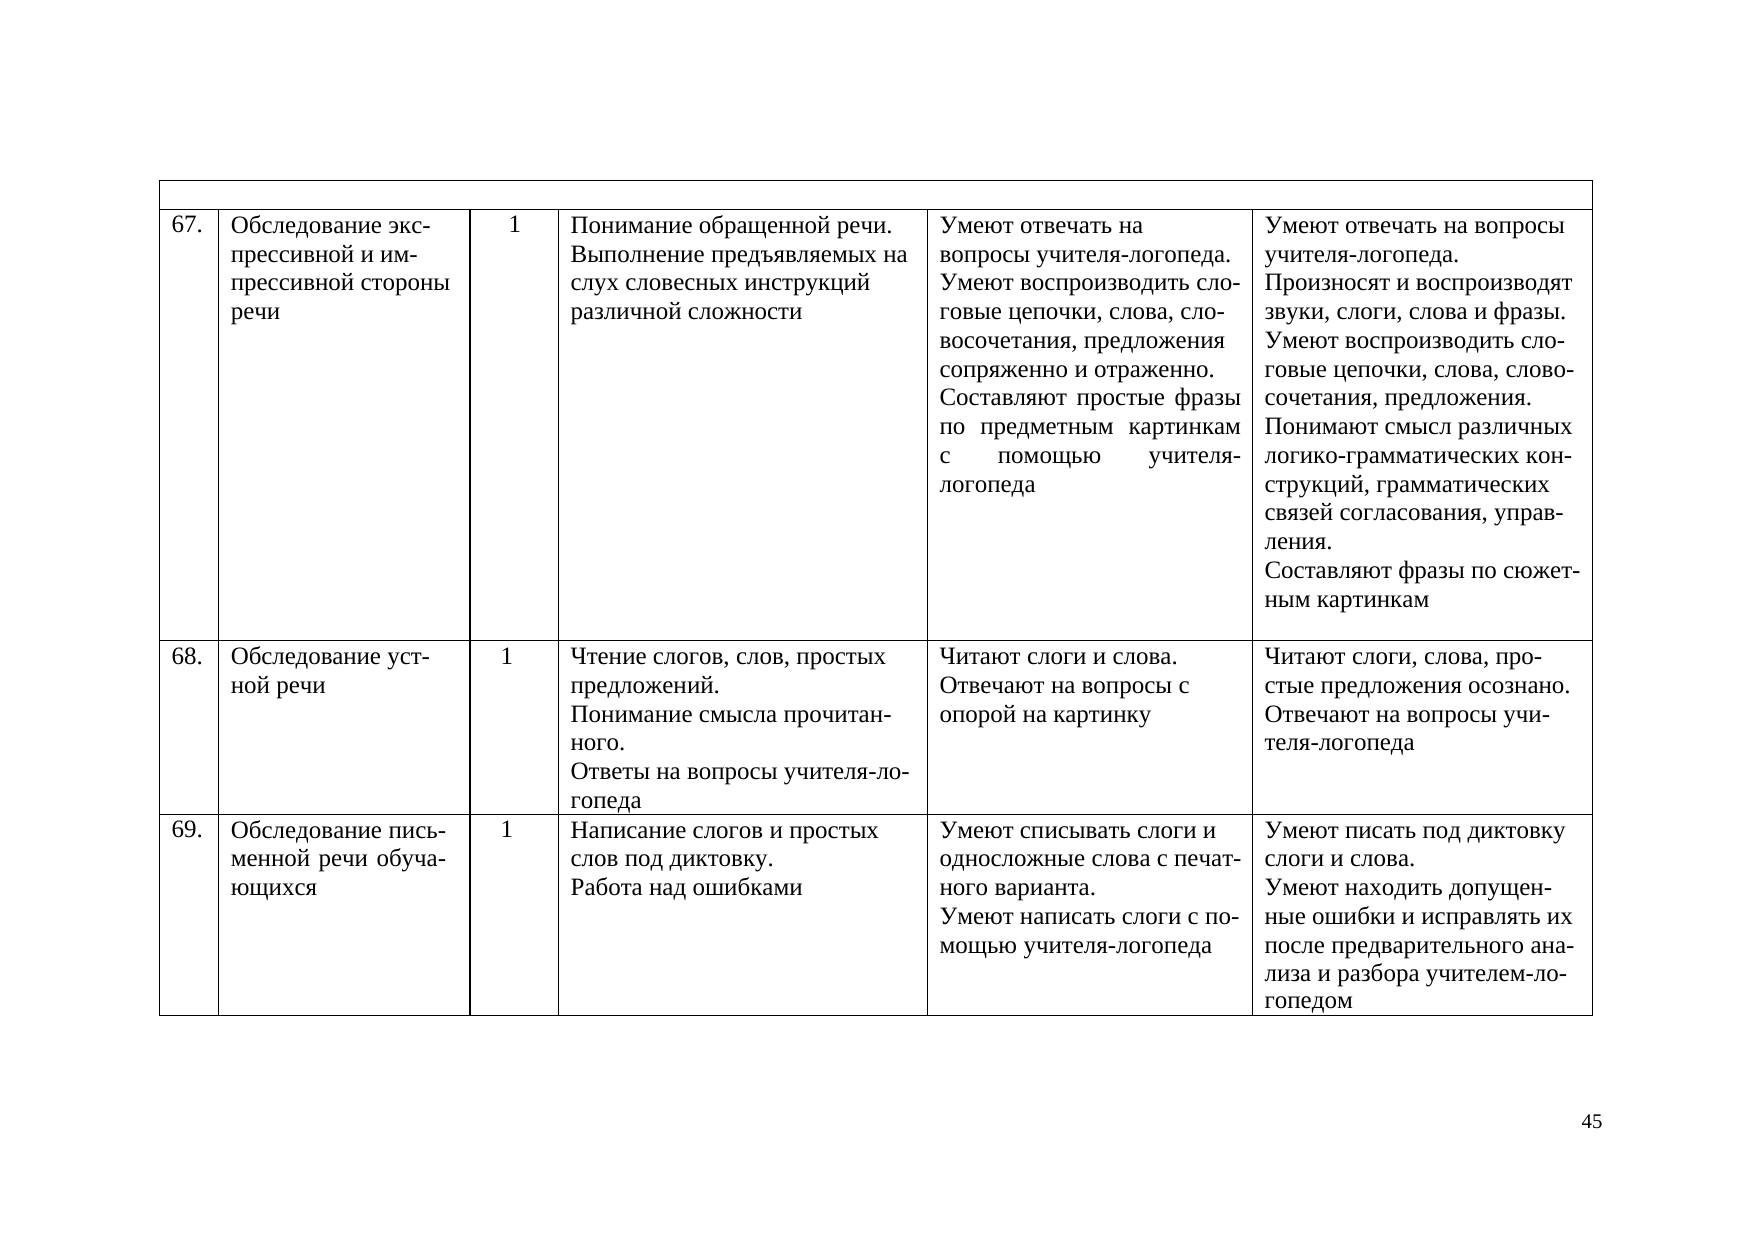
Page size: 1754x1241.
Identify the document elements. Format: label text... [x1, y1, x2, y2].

table_cell Написание слогов и простых слов под диктовку. Работа над ошибками [559, 815, 927, 1015]
table_cell 1 [471, 641, 558, 814]
table_cell Читают слоги и слова. Отвечают на вопросы с опорой на картинку [928, 641, 1252, 814]
table_cell Умеют отвечать на вопросы учителя-логопеда. Произносят и воспроизводят звуки, слоги, слова и фразы. Умеют воспроизводить сло- говые цепочки, слова, слово- сочетания, предложения. Понимают смысл различных логико-грамматических кон- струкций, грамматических связей согласования, управ- ления. Составляют фразы по сюжет- ным картинкам [1253, 210, 1592, 640]
table_cell Чтение слогов, слов, простых предложений. Понимание смысла прочитан- ного. Ответы на вопросы учителя-ло- гопеда [559, 641, 927, 814]
table_cell Умеют списывать слоги и односложные слова с печат- ного варианта. Умеют написать слоги с по- мощью учителя-логопеда [928, 815, 1252, 1015]
table_cell 1 [471, 210, 558, 640]
table_cell 69. [160, 815, 218, 1015]
table_cell Понимание обращенной речи. Выполнение предъявляемых на слух словесных инструкций различной сложности [559, 210, 927, 640]
table_cell Обследование экс- прессивной и им- прессивной стороны речи [219, 210, 469, 640]
table_cell 67. [160, 210, 218, 640]
table_header [160, 181, 1592, 209]
table_cell Умеют отвечать на вопросы учителя-логопеда. Умеют воспроизводить сло- говые цепочки, слова, сло- восочетания, предложения сопряженно и отраженно. Составляют простые фразы по предметным картинкам с помощью учителя-логопеда [928, 210, 1252, 640]
table_cell Читают слоги, слова, про- стые предложения осознано. Отвечают на вопросы учи- теля-логопеда [1253, 641, 1592, 814]
table_cell Обследование уст- ной речи [219, 641, 469, 814]
table_cell 68. [160, 641, 218, 814]
table_cell Умеют писать под диктовку слоги и слова. Умеют находить допущен- ные ошибки и исправлять их после предварительного ана- лиза и разбора учителем-ло- гопедом [1253, 815, 1592, 1015]
table_cell Обследование пись- менной речи обуча- ющихся [219, 815, 469, 1015]
table_cell 1 [471, 815, 558, 1015]
